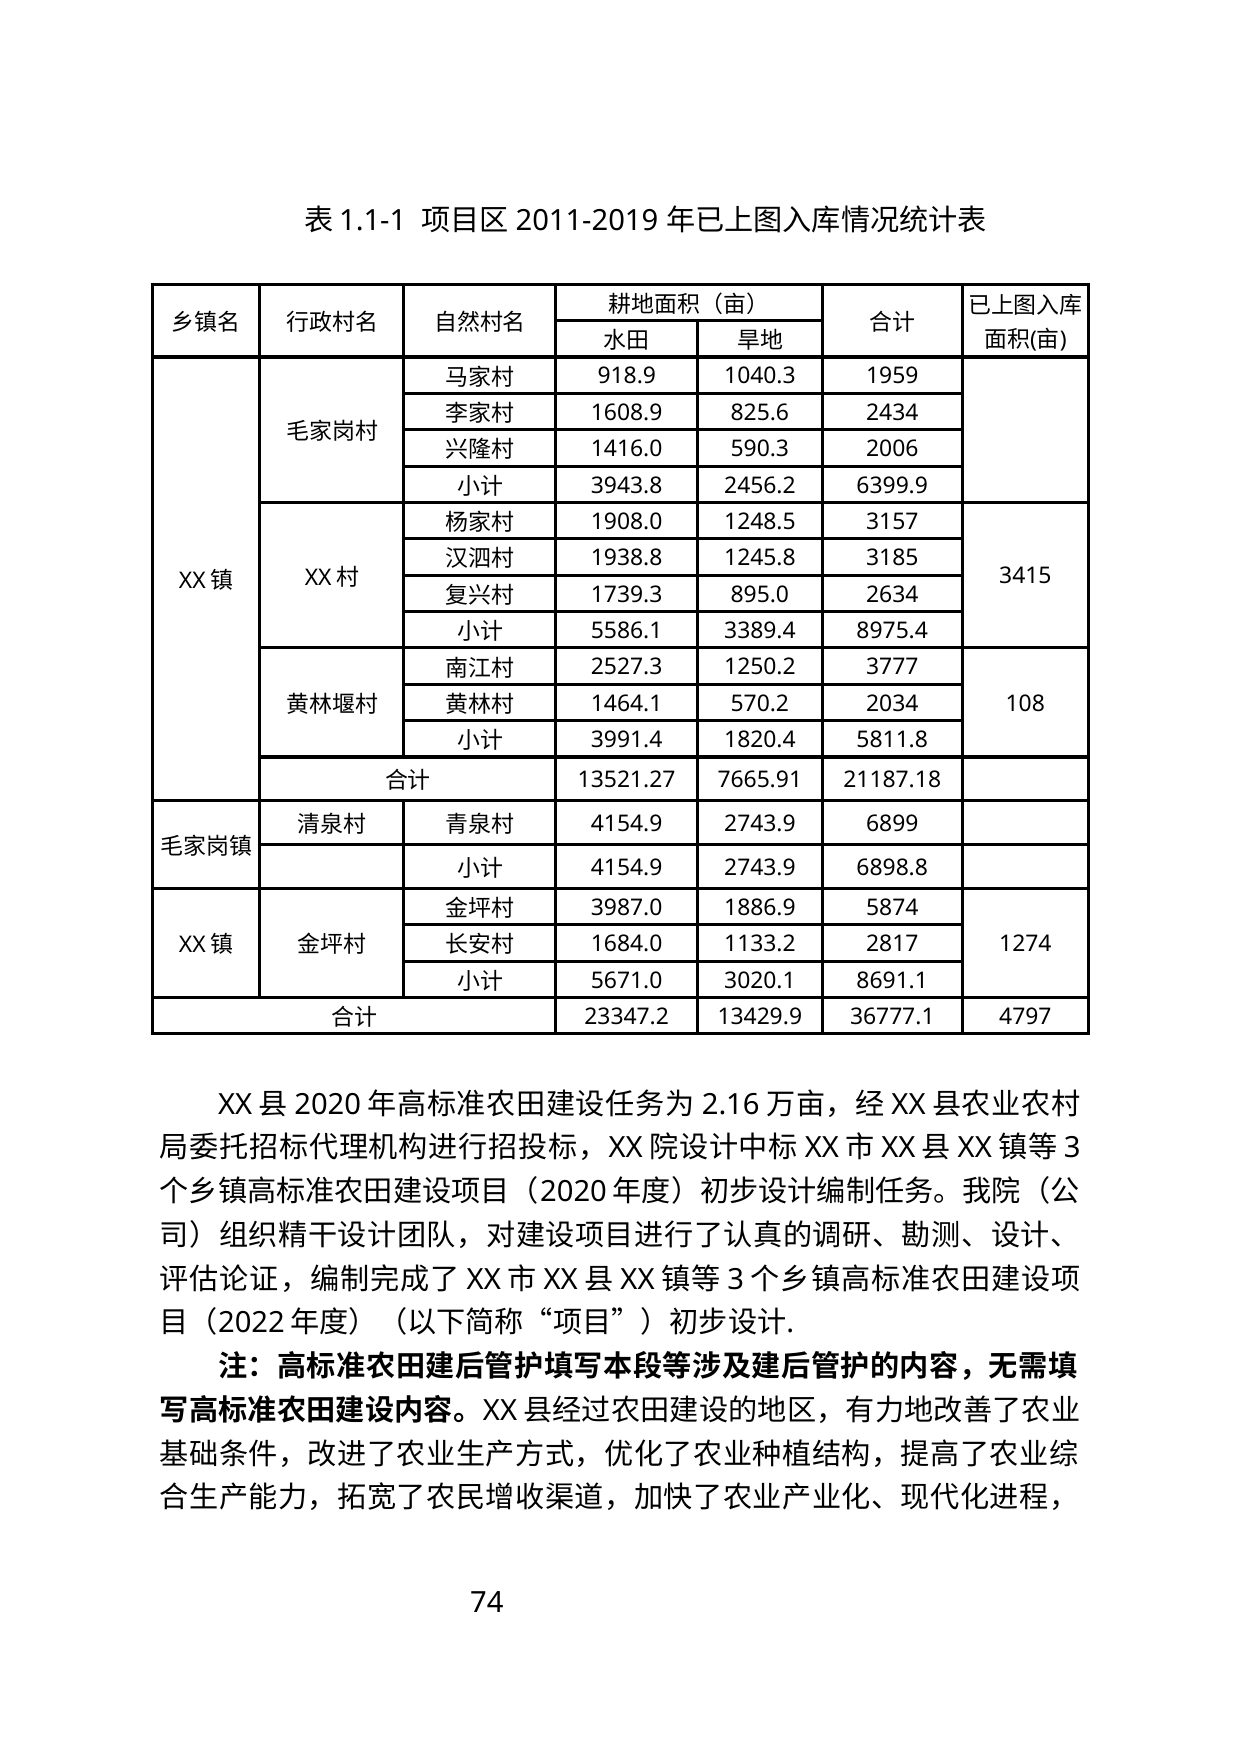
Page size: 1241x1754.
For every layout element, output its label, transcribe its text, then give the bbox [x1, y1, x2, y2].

table_cell 汉泗村 [405, 540, 554, 573]
table_cell 4154.9 [557, 846, 696, 887]
table_cell 5874 [824, 890, 961, 923]
table_cell [964, 802, 1087, 843]
table_cell 108 [964, 649, 1087, 755]
table_cell 水田 [557, 322, 696, 355]
text 表1.1-1 项目区 2011-2019 年已上图入库情况统计表 [159, 195, 1081, 239]
table_cell 1959 [824, 359, 961, 392]
table_cell 金坪村 [261, 890, 402, 996]
table_cell 3157 [824, 504, 961, 537]
table_header 自然村名 [405, 286, 554, 355]
table_cell 7665.91 [699, 759, 821, 799]
table_cell 马家村 [405, 359, 554, 392]
table_cell 黄林村 [405, 686, 554, 719]
table_cell 2434 [824, 395, 961, 428]
table_cell 6899 [824, 802, 961, 843]
table_cell 李家村 [405, 395, 554, 428]
table_cell 590.3 [699, 431, 821, 464]
table_cell 23347.2 [557, 999, 696, 1032]
table_cell 825.6 [699, 395, 821, 428]
table_cell 2527.3 [557, 649, 696, 683]
table_cell 1608.9 [557, 395, 696, 428]
table_cell 13429.9 [699, 999, 821, 1032]
table_cell 1250.2 [699, 649, 821, 683]
table_cell 1820.4 [699, 722, 821, 755]
table_cell 1245.8 [699, 540, 821, 573]
table_cell 1464.1 [557, 686, 696, 719]
table_cell 复兴村 [405, 577, 554, 610]
table_cell XX村 [261, 504, 402, 646]
table_cell 清泉村 [261, 802, 402, 843]
table_cell 2817 [824, 926, 961, 959]
table_cell 2456.2 [699, 468, 821, 501]
table_cell 6898.8 [824, 846, 961, 887]
table_header 耕地面积（亩） [557, 286, 821, 319]
table_cell 6399.9 [824, 468, 961, 501]
table_cell 2006 [824, 431, 961, 464]
table_cell [261, 846, 402, 887]
table_cell 小计 [405, 963, 554, 996]
table_cell 1274 [964, 890, 1087, 996]
table_cell 1040.3 [699, 359, 821, 392]
table_cell [964, 846, 1087, 887]
table_cell 1908.0 [557, 504, 696, 537]
table_cell 南江村 [405, 649, 554, 683]
table_cell 小计 [405, 846, 554, 887]
table_cell 3020.1 [699, 963, 821, 996]
table_cell 2034 [824, 686, 961, 719]
table_cell 4154.9 [557, 802, 696, 843]
table_cell 918.9 [557, 359, 696, 392]
table_cell 兴隆村 [405, 431, 554, 464]
table_cell 21187.18 [824, 759, 961, 799]
table_cell 长安村 [405, 926, 554, 959]
table_cell 青泉村 [405, 802, 554, 843]
table_cell 小计 [405, 613, 554, 646]
table_cell 8975.4 [824, 613, 961, 646]
table_cell 杨家村 [405, 504, 554, 537]
table_header 已上图入库面积(亩) [964, 286, 1087, 355]
table_cell 毛家岗镇 [154, 802, 258, 887]
table_cell 旱地 [699, 322, 821, 355]
text XX县2020年高标准农田建设任务为2.16万亩，经XX县农业农村局委托招标代理机构进行招投标，XX院设计中标XX市XX县XX镇等3个乡镇高标准农田建设项目（2020年度）初步设计编制任务。我院（公司）组织精干设计团队，对建设项目进行了认真的调研、勘测、设计、评估论证，编制完成了XX市XX县XX镇等3个乡镇高标准农田建设项目（2022年度）（以下简称“项目”）初步设计. [159, 1079, 1081, 1342]
table_cell 1133.2 [699, 926, 821, 959]
table_cell 570.2 [699, 686, 821, 719]
table_cell 3777 [824, 649, 961, 683]
table_cell [964, 759, 1087, 799]
table_cell 金坪村 [405, 890, 554, 923]
table_cell 3389.4 [699, 613, 821, 646]
table_cell XX镇 [154, 359, 258, 799]
table_cell 13521.27 [557, 759, 696, 799]
table_cell 小计 [405, 468, 554, 501]
table_cell 3185 [824, 540, 961, 573]
table_cell 合计 [154, 999, 554, 1032]
table_cell 1248.5 [699, 504, 821, 537]
table_cell [964, 359, 1087, 501]
table_cell 2634 [824, 577, 961, 610]
table_header 合计 [824, 286, 961, 355]
table_cell 5671.0 [557, 963, 696, 996]
table_cell 1938.8 [557, 540, 696, 573]
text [159, 1342, 1081, 1517]
table_cell 1886.9 [699, 890, 821, 923]
table_cell 3991.4 [557, 722, 696, 755]
table_cell 3987.0 [557, 890, 696, 923]
table_cell 黄林堰村 [261, 649, 402, 755]
table_cell 1684.0 [557, 926, 696, 959]
table_cell 3415 [964, 504, 1087, 646]
table_cell 1739.3 [557, 577, 696, 610]
table_cell 2743.9 [699, 802, 821, 843]
table_cell 36777.1 [824, 999, 961, 1032]
table_header 乡镇名 [154, 286, 258, 355]
table_header 行政村名 [261, 286, 402, 355]
table_cell XX镇 [154, 890, 258, 996]
table_cell 4797 [964, 999, 1087, 1032]
table_cell 5811.8 [824, 722, 961, 755]
table_cell 5586.1 [557, 613, 696, 646]
table_cell 895.0 [699, 577, 821, 610]
table_cell 1416.0 [557, 431, 696, 464]
table_cell 合计 [261, 759, 554, 799]
table_cell 小计 [405, 722, 554, 755]
table_cell 8691.1 [824, 963, 961, 996]
table_cell 毛家岗村 [261, 359, 402, 501]
table_cell 3943.8 [557, 468, 696, 501]
table_cell 2743.9 [699, 846, 821, 887]
